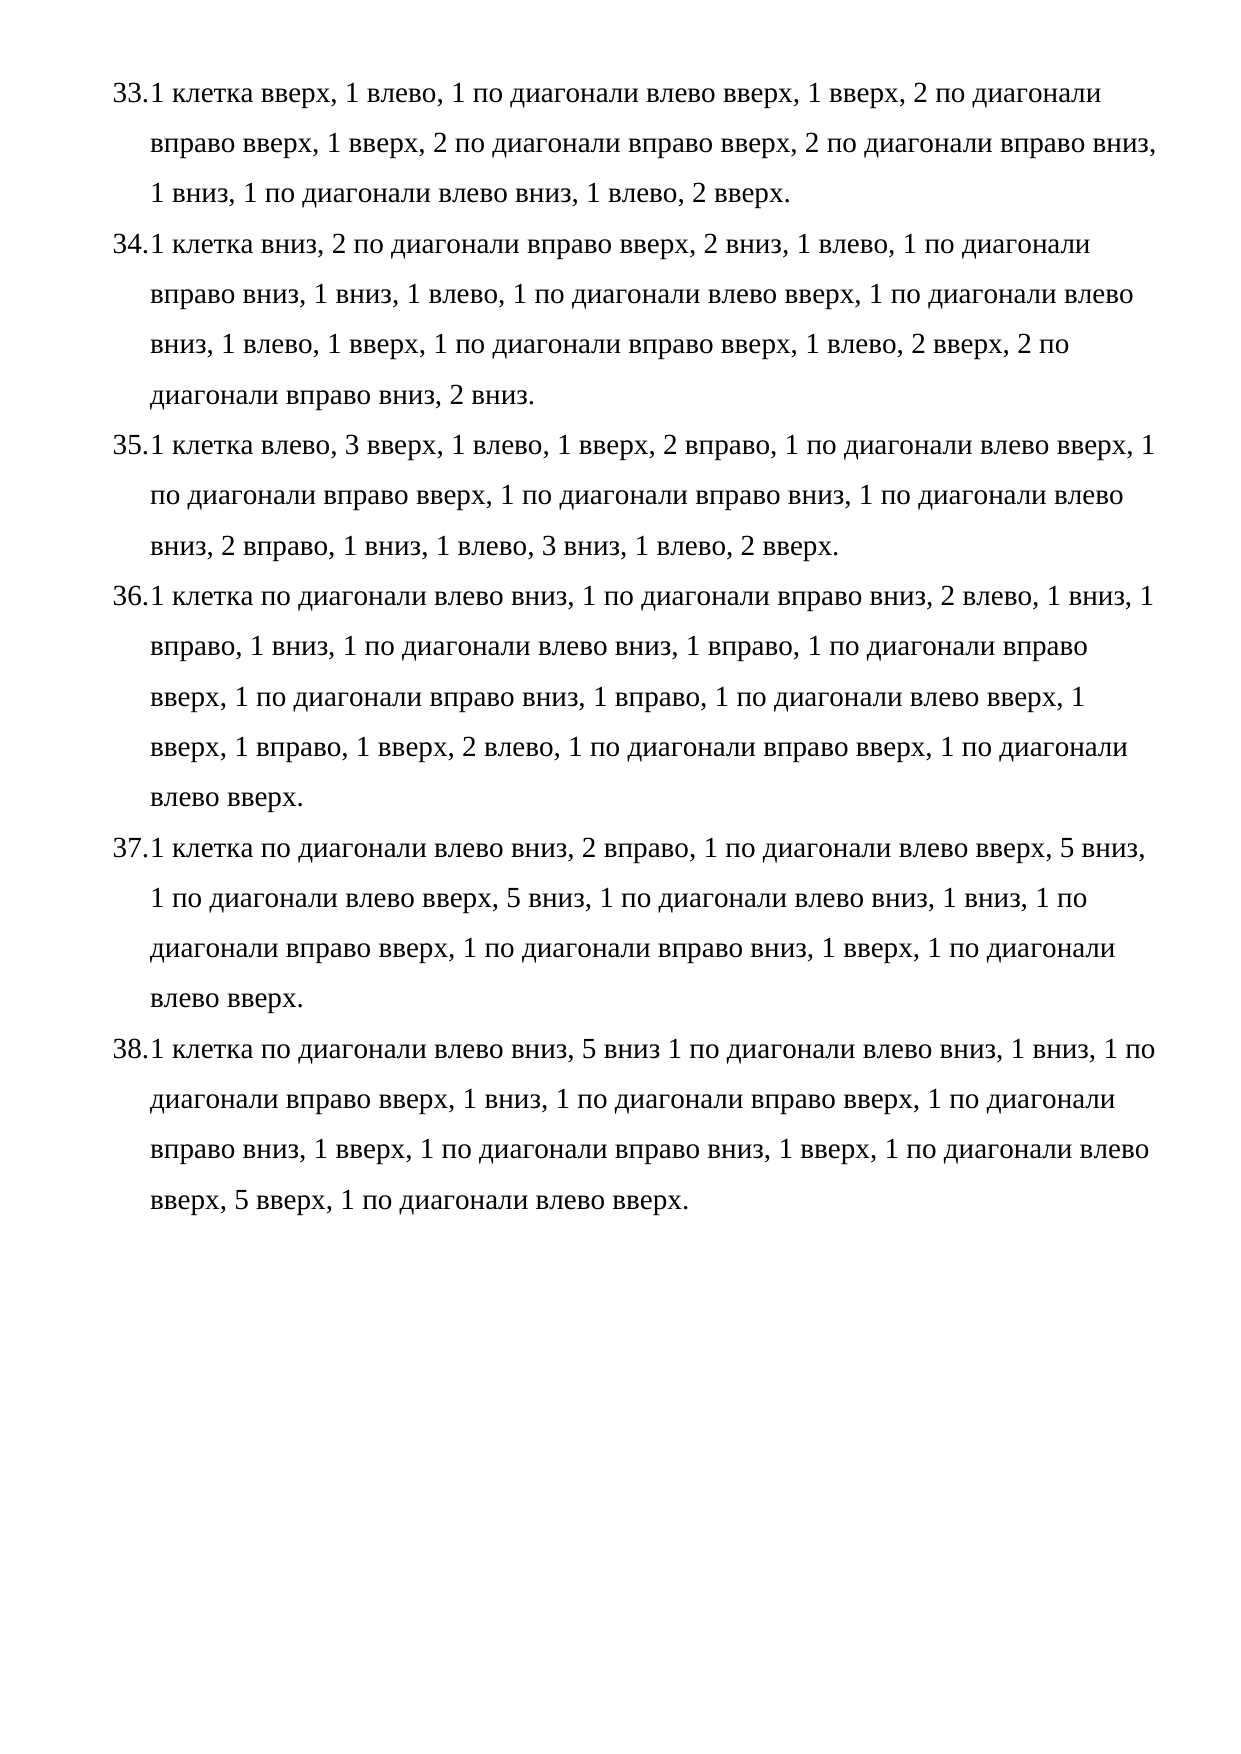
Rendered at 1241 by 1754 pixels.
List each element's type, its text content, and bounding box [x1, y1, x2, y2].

list 1 клетка вниз, 2 по диагонали вправо вверх, 2 вниз, 1 влево, 1 по диагонали вправо вниз, 1 вниз, 1 влево, 1 по диагонали влево вверх, 1 по диагонали влево вниз, 1 влево, 1 вверх, 1 по диагонали вправо вверх, 1 влево, 2 вверх, 2 по диагонали вправо вниз, 2 вниз. [112, 226, 1165, 410]
list 1 клетка влево, 3 вверх, 1 влево, 1 вверх, 2 вправо, 1 по диагонали влево вверх, 1 по диагонали вправо вверх, 1 по диагонали вправо вниз, 1 по диагонали влево вниз, 2 вправо, 1 вниз, 1 влево, 3 вниз, 1 влево, 2 вверх. [112, 427, 1165, 561]
list 1 клетка по диагонали влево вниз, 2 вправо, 1 по диагонали влево вверх, 5 вниз, 1 по диагонали влево вверх, 5 вниз, 1 по диагонали влево вниз, 1 вниз, 1 по диагонали вправо вверх, 1 по диагонали вправо вниз, 1 вверх, 1 по диагонали влево вверх. [112, 830, 1165, 1014]
list 1 клетка по диагонали влево вниз, 5 вниз 1 по диагонали влево вниз, 1 вниз, 1 по диагонали вправо вверх, 1 вниз, 1 по диагонали вправо вверх, 1 по диагонали вправо вниз, 1 вверх, 1 по диагонали вправо вниз, 1 вверх, 1 по диагонали влево вверх, 5 вверх, 1 по диагонали влево вверх. [112, 1031, 1165, 1215]
list 1 клетка по диагонали влево вниз, 1 по диагонали вправо вниз, 2 влево, 1 вниз, 1 вправо, 1 вниз, 1 по диагонали влево вниз, 1 вправо, 1 по диагонали вправо вверх, 1 по диагонали вправо вниз, 1 вправо, 1 по диагонали влево вверх, 1 вверх, 1 вправо, 1 вверх, 2 влево, 1 по диагонали вправо вверх, 1 по диагонали влево вверх. [112, 578, 1165, 813]
list 1 клетка вверх, 1 влево, 1 по диагонали влево вверх, 1 вверх, 2 по диагонали вправо вверх, 1 вверх, 2 по диагонали вправо вверх, 2 по диагонали вправо вниз, 1 вниз, 1 по диагонали влево вниз, 1 влево, 2 вверх. [112, 75, 1165, 209]
